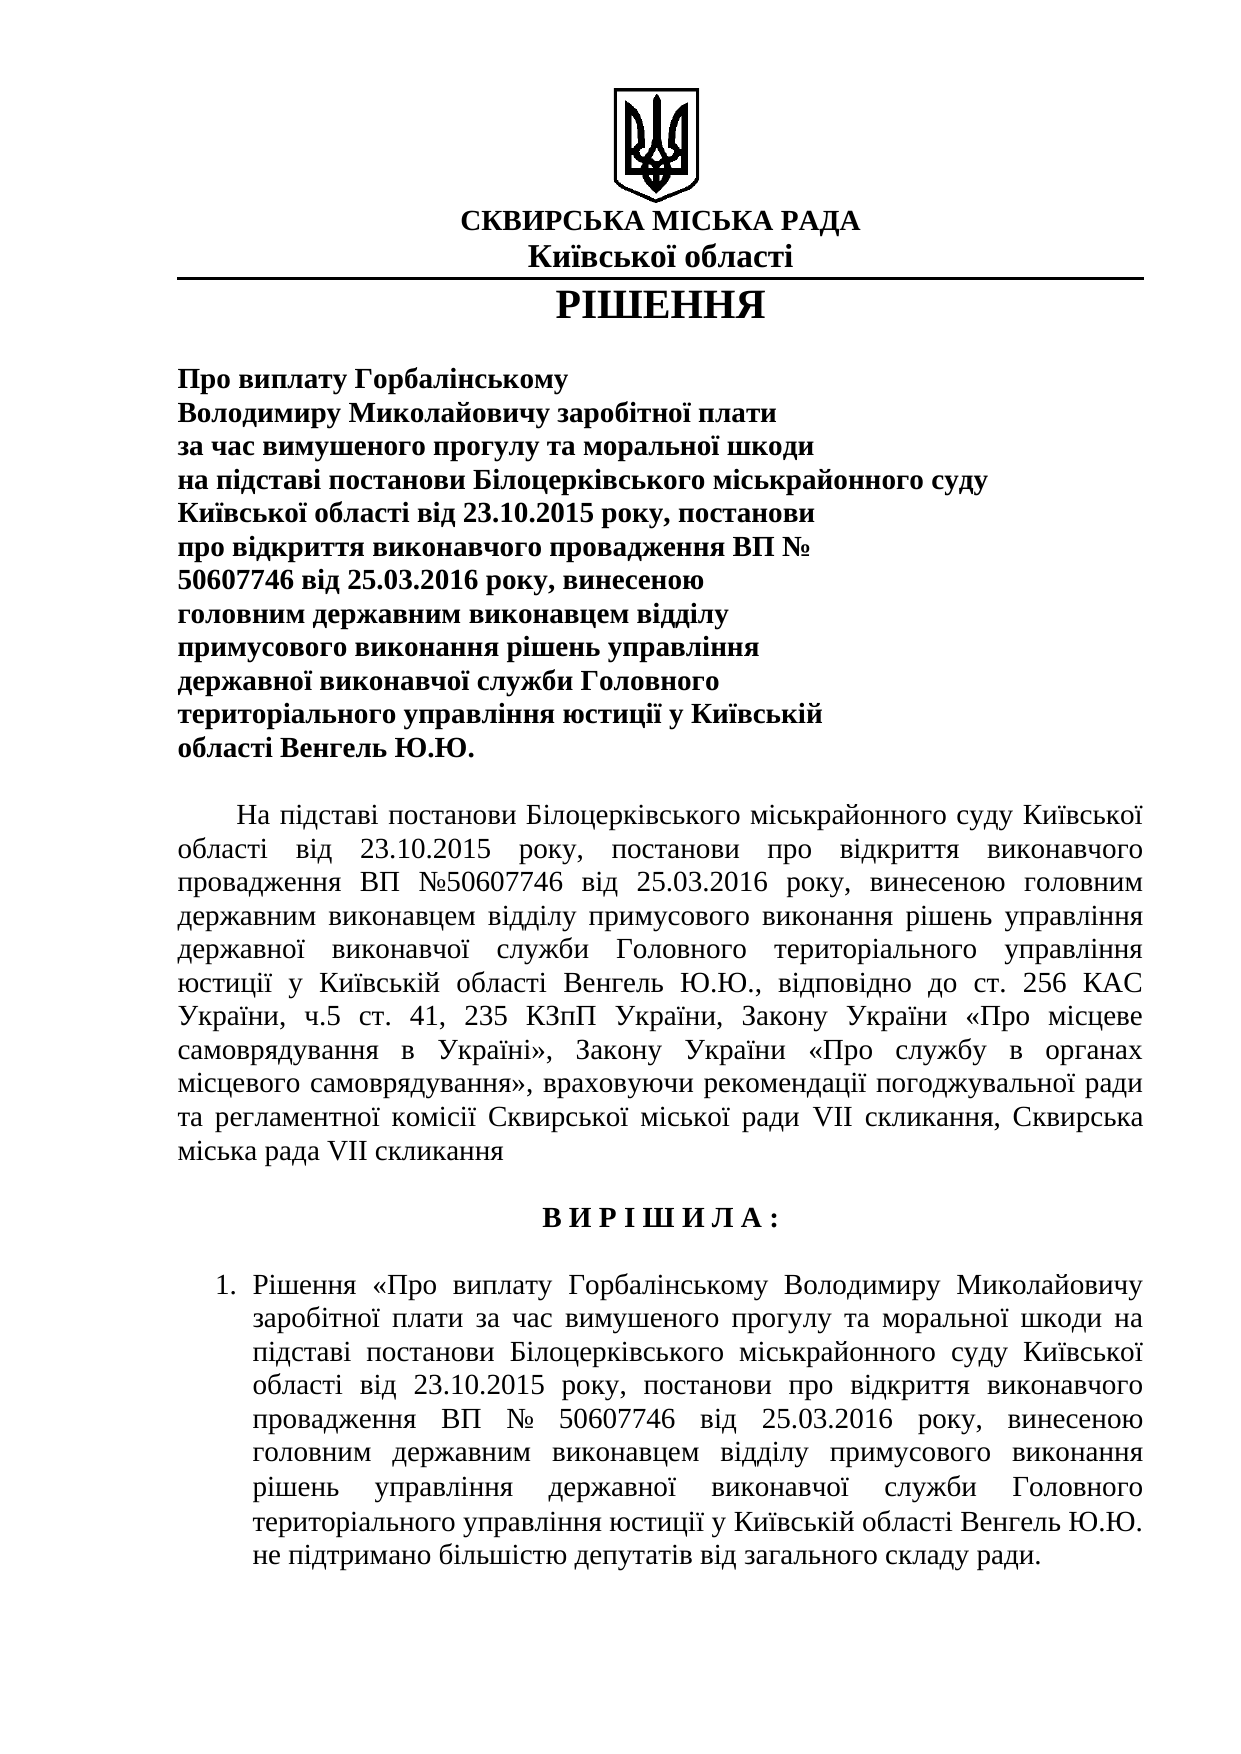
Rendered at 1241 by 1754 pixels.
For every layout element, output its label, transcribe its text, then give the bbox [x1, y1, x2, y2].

list Рішення «Про виплату Горбалінському Володимиру Миколайовичу заробітної плати за час вимушеного прогулу та моральної шкоди на підставі постанови Білоцерківського міськрайонного суду Київської області від 23.10.2015 року, постанови про відкриття виконавчого провадження ВП № 50607746 від 25.03.2016 року, винесеною головним державним виконавцем відділу примусового виконання рішень управління державної виконавчої служби Головного територіального управління юстиції у Київській області Венгель Ю.Ю. не підтримано більшістю депутатів від загального складу ради. [215, 1267, 1144, 1571]
picture [613, 88, 700, 203]
text на підставі постанови Білоцерківського міськрайонного суду [177, 462, 1144, 495]
text СКВИРСЬКА МІСЬКА РАДА [177, 203, 1144, 236]
text РІШЕННЯ [177, 280, 1144, 328]
text Київської області від 23.10.2015 року, постанови про відкриття виконавчого провадження ВП № 50607746 від 25.03.2016 року, винесеною головним державним виконавцем відділу примусового виконання рішень управління державної виконавчої служби Головного територіального управління юстиції у Київській області Венгель Ю.Ю. [177, 495, 827, 764]
text за час вимушеного прогулу та моральної шкоди [177, 428, 1144, 462]
text Володимиру Миколайовичу заробітної плати [177, 395, 1144, 428]
text Про виплату Горбалінському [177, 361, 1144, 395]
text Київської області [177, 236, 1144, 277]
text На підставі постанови Білоцерківського міськрайонного суду Київської області від 23.10.2015 року, постанови про відкриття виконавчого провадження ВП №50607746 від 25.03.2016 року, винесеною головним державним виконавцем відділу примусового виконання рішень управління державної виконавчої служби Головного територіального управління юстиції у Київській області Венгель Ю.Ю., відповідно до ст. 256 КАС України, ч.5 ст. 41, 235 КЗпП України, Закону України «Про місцеве самоврядування в Україні», Закону України «Про службу в органах місцевого самоврядування», враховуючи рекомендації погоджувальної ради та регламентної комісії Сквирської міської ради VII скликання, Сквирська міська рада VII скликання [177, 797, 1144, 1166]
text В И Р І Ш И Л А : [177, 1200, 1144, 1233]
